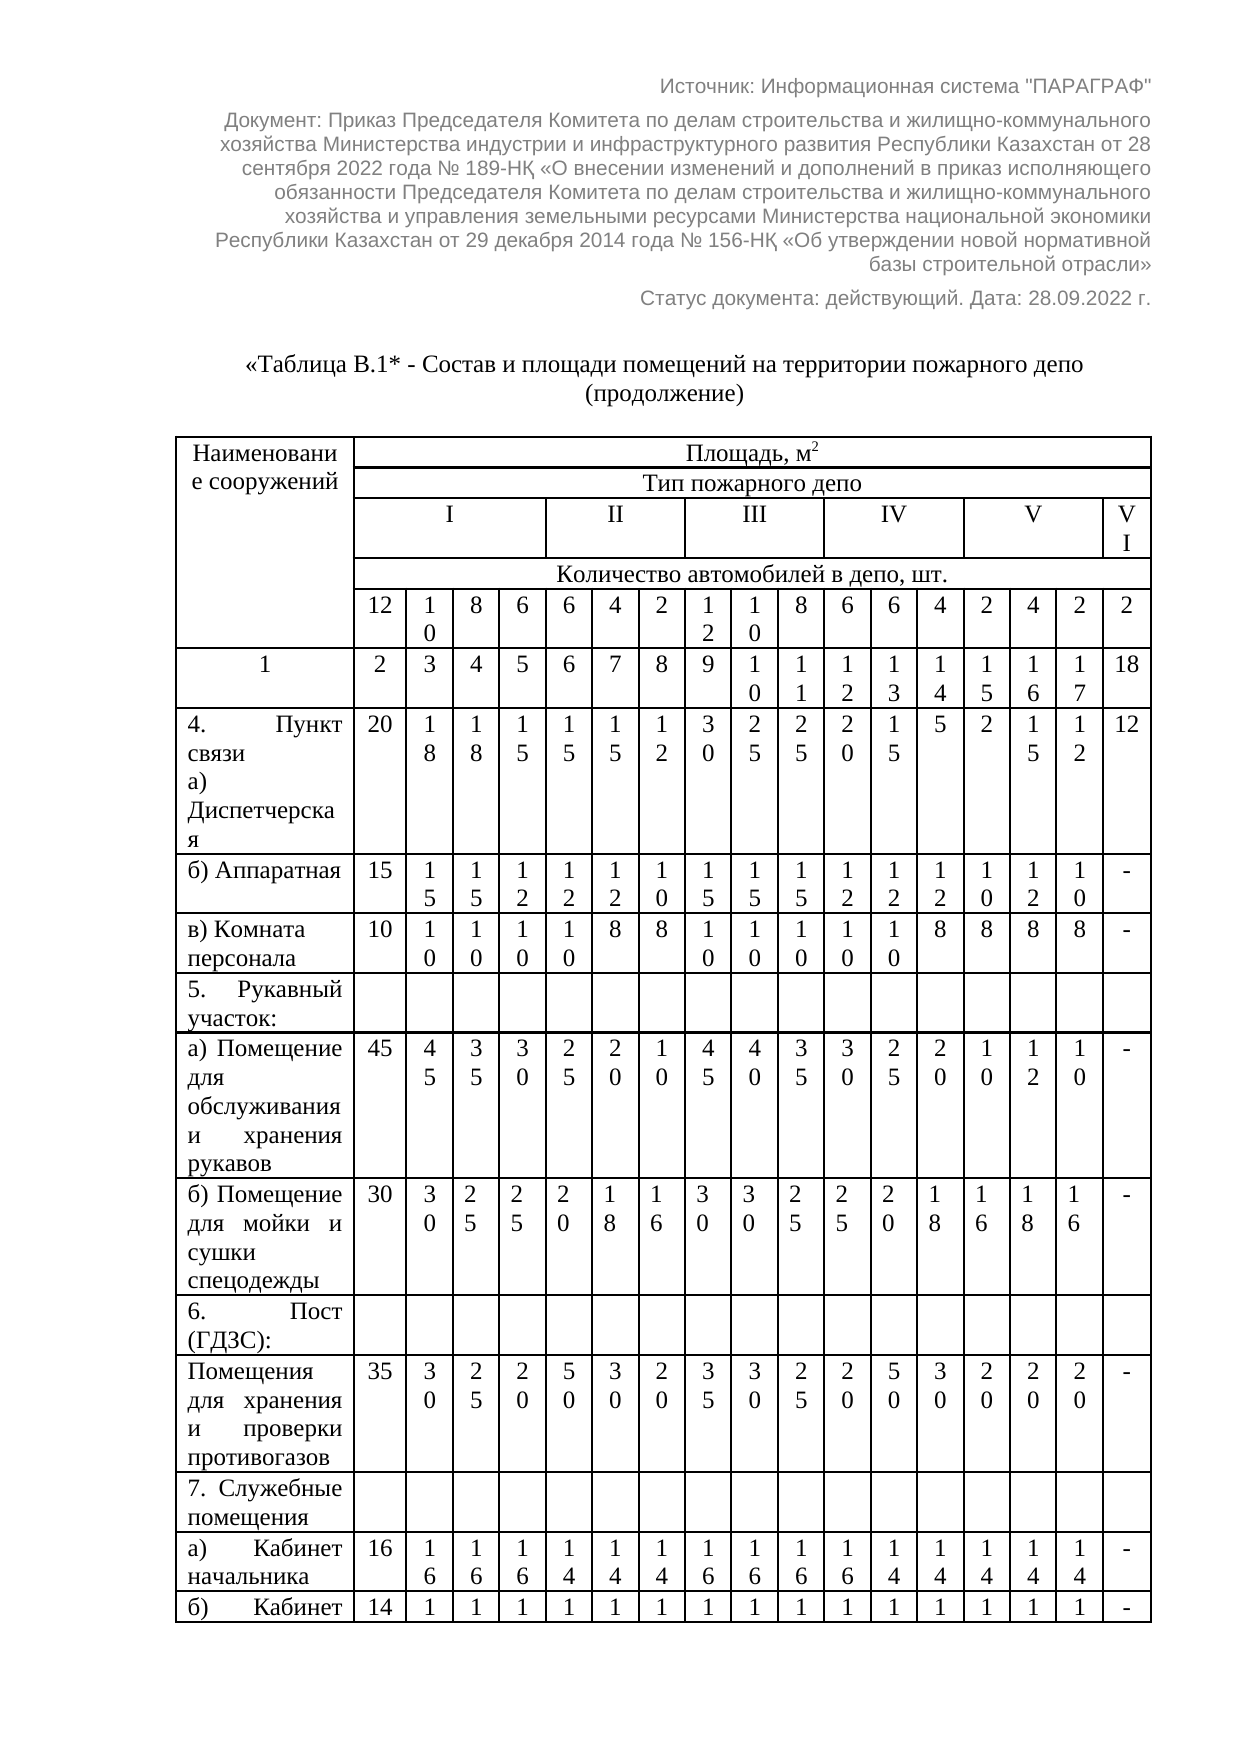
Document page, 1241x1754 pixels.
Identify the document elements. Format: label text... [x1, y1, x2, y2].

table_cell 14 [918, 1533, 963, 1590]
table_cell 14 [825, 1592, 870, 1621]
table_cell 2 [640, 590, 684, 647]
table_cell 12 [593, 1592, 638, 1621]
table_cell 40 [732, 1034, 777, 1177]
table_cell - [1104, 1592, 1150, 1621]
table_cell IV [825, 499, 963, 557]
table_cell 30 [355, 1179, 405, 1294]
table_cell 25 [732, 709, 777, 853]
table_cell 12 [872, 855, 916, 912]
table_cell [407, 1296, 452, 1354]
table_cell 20 [825, 1356, 870, 1471]
table_cell [1057, 1473, 1102, 1531]
table_cell 30 [918, 1356, 963, 1471]
table_cell 8 [640, 649, 684, 707]
table_cell 14 [686, 1592, 730, 1621]
table_cell 20 [872, 1179, 916, 1294]
table_cell 10 [965, 855, 1009, 912]
table_cell 2 [965, 590, 1009, 647]
table_cell 15 [1011, 709, 1055, 853]
table_cell 30 [732, 1356, 777, 1471]
table_cell II [547, 499, 684, 557]
table_cell 12 [1104, 709, 1150, 853]
table_cell 12 [965, 1592, 1009, 1621]
table_cell 10 [965, 1034, 1009, 1177]
table_cell 8 [593, 914, 638, 972]
table_cell 35 [454, 1034, 498, 1177]
table_cell 25 [825, 1179, 870, 1294]
table_cell - [1104, 914, 1150, 972]
table_cell [1011, 974, 1055, 1031]
table_cell [593, 1296, 638, 1354]
table_cell 1 [177, 649, 353, 707]
table_cell V [965, 499, 1102, 557]
table_cell 12 [355, 590, 405, 647]
table_cell 14 [965, 1533, 1009, 1590]
table_cell 45 [355, 1034, 405, 1177]
table_cell 20 [355, 709, 405, 853]
table_cell 15 [686, 855, 730, 912]
table_cell 11 [779, 649, 823, 707]
table_cell - [1104, 1179, 1150, 1294]
table_cell в) Комната персонала [177, 914, 353, 972]
table_cell 6. Пост (ГДЗС): [177, 1296, 353, 1354]
table_cell 6 [547, 649, 591, 707]
table_cell 15 [355, 855, 405, 912]
table_cell 10 [355, 914, 405, 972]
table_cell [593, 974, 638, 1031]
table_cell 12 [547, 855, 591, 912]
table_cell 10 [640, 1034, 684, 1177]
table_cell 30 [500, 1034, 545, 1177]
table_cell а) Помещение для обслуживания и хранения рукавов [177, 1034, 353, 1177]
table_cell Количество автомобилей в депо, шт. [355, 559, 1150, 588]
table_cell [500, 1473, 545, 1531]
table_cell [686, 974, 730, 1031]
table_cell 14 [1011, 1533, 1055, 1590]
table_cell 25 [547, 1034, 591, 1177]
table_cell 14 [454, 1592, 498, 1621]
table_cell 35 [779, 1034, 823, 1177]
table_cell 12 [918, 855, 963, 912]
table_cell 10 [686, 914, 730, 972]
table_cell 10 [547, 914, 591, 972]
table_cell 6 [872, 590, 916, 647]
table_cell 8 [1011, 914, 1055, 972]
table_cell [547, 974, 591, 1031]
table_cell 12 [640, 709, 684, 853]
table_cell 10 [872, 914, 916, 972]
table_cell [547, 1296, 591, 1354]
table_cell 45 [686, 1034, 730, 1177]
table_cell 30 [407, 1179, 452, 1294]
table_cell 16 [965, 1179, 1009, 1294]
table_cell 4 [593, 590, 638, 647]
table_cell [1057, 1296, 1102, 1354]
table_cell 18 [1104, 649, 1150, 707]
table_cell 10 [407, 590, 452, 647]
table_cell 20 [1011, 1356, 1055, 1471]
table_cell [407, 974, 452, 1031]
table_cell 10 [779, 914, 823, 972]
table_cell 4. Пункт связи а) Диспетчерская [177, 709, 353, 853]
table_cell 16 [686, 1533, 730, 1590]
table_cell 20 [1057, 1356, 1102, 1471]
table_cell 4 [918, 590, 963, 647]
table_cell 45 [407, 1034, 452, 1177]
table_cell 12 [1057, 1592, 1102, 1621]
table_cell 14 [640, 1533, 684, 1590]
table_cell 9 [686, 649, 730, 707]
table_cell 20 [918, 1034, 963, 1177]
table_cell 30 [686, 709, 730, 853]
table_cell 35 [686, 1356, 730, 1471]
table_cell 12 [593, 855, 638, 912]
table_cell 25 [779, 1179, 823, 1294]
table_cell 2 [355, 649, 405, 707]
table_cell [1104, 1296, 1150, 1354]
table_cell 15 [732, 855, 777, 912]
table_cell [825, 974, 870, 1031]
table_cell 7. Служебные помещения [177, 1473, 353, 1531]
table_cell 18 [1011, 1179, 1055, 1294]
table_cell [454, 974, 498, 1031]
table_cell 14 [500, 1592, 545, 1621]
table_cell [355, 1473, 405, 1531]
table_cell 10 [1057, 1034, 1102, 1177]
table_cell 5 [918, 709, 963, 853]
table_cell 15 [454, 855, 498, 912]
table_cell - [1104, 1356, 1150, 1471]
table_cell [872, 1473, 916, 1531]
table_cell 8 [640, 914, 684, 972]
table_cell 14 [547, 1533, 591, 1590]
table_cell 8 [779, 590, 823, 647]
table_cell 12 [1011, 1034, 1055, 1177]
table_cell VI [1104, 499, 1150, 557]
table_cell 8 [918, 914, 963, 972]
table_cell [779, 1296, 823, 1354]
table_cell 14 [407, 1592, 452, 1621]
table_cell 50 [872, 1356, 916, 1471]
table_cell 16 [825, 1533, 870, 1590]
table_cell [1011, 1473, 1055, 1531]
table_cell [918, 1473, 963, 1531]
table_cell 16 [355, 1533, 405, 1590]
table_cell 12 [1011, 1592, 1055, 1621]
table_cell 16 [1057, 1179, 1102, 1294]
table_cell 25 [454, 1356, 498, 1471]
table_cell 18 [454, 709, 498, 853]
table_cell а) Кабинет начальника [177, 1533, 353, 1590]
table_cell 16 [500, 1533, 545, 1590]
table_cell 16 [454, 1533, 498, 1590]
table_cell 8 [1057, 914, 1102, 972]
table_cell Помещения для хранения и проверки противогазов [177, 1356, 353, 1471]
table_cell 10 [732, 590, 777, 647]
table_cell 13 [872, 649, 916, 707]
table_cell 16 [640, 1179, 684, 1294]
table_cell 10 [1057, 855, 1102, 912]
table_cell 15 [500, 709, 545, 853]
table_cell [686, 1296, 730, 1354]
table_cell 12 [825, 855, 870, 912]
table_cell 14 [1057, 1533, 1102, 1590]
table_cell 8 [965, 914, 1009, 972]
table_cell 20 [593, 1034, 638, 1177]
table_cell 12 [1057, 709, 1102, 853]
table_cell 18 [918, 1179, 963, 1294]
table_cell 15 [593, 709, 638, 853]
table_cell 35 [355, 1356, 405, 1471]
table_cell [640, 1473, 684, 1531]
table_cell 17 [1057, 649, 1102, 707]
table_cell [779, 1473, 823, 1531]
table_cell [1104, 1473, 1150, 1531]
table_cell 15 [407, 855, 452, 912]
table_cell 14 [355, 1592, 405, 1621]
table_cell [355, 1296, 405, 1354]
table_cell I [355, 499, 545, 557]
table_cell [825, 1473, 870, 1531]
table_cell 14 [779, 1592, 823, 1621]
table_cell 6 [547, 590, 591, 647]
table_cell 30 [407, 1356, 452, 1471]
table_cell 25 [500, 1179, 545, 1294]
table_cell 4 [454, 649, 498, 707]
table_cell 2 [965, 709, 1009, 853]
table_cell 6 [500, 590, 545, 647]
table_cell б) Аппаратная [177, 855, 353, 912]
table_cell [640, 974, 684, 1031]
table_cell 30 [825, 1034, 870, 1177]
table_cell 12 [500, 855, 545, 912]
table_cell 25 [779, 1356, 823, 1471]
table_cell б) Помещение для мойки и сушки спецодежды [177, 1179, 353, 1294]
table_cell 10 [640, 855, 684, 912]
table_cell 14 [872, 1533, 916, 1590]
table_header Площадь, м2 [355, 438, 1150, 466]
table_cell [1104, 974, 1150, 1031]
table_cell [779, 974, 823, 1031]
table_cell 15 [779, 855, 823, 912]
table_cell 18 [593, 1179, 638, 1294]
table_cell [1057, 974, 1102, 1031]
table_cell 20 [825, 709, 870, 853]
table_cell [1011, 1296, 1055, 1354]
table_cell [825, 1296, 870, 1354]
table_cell 20 [965, 1356, 1009, 1471]
table_cell - [1104, 855, 1150, 912]
table_cell 12 [640, 1592, 684, 1621]
table_cell 15 [965, 649, 1009, 707]
table_cell 12 [1011, 855, 1055, 912]
table_cell 15 [547, 709, 591, 853]
table_cell 10 [407, 914, 452, 972]
table_cell 30 [686, 1179, 730, 1294]
table_cell [872, 974, 916, 1031]
table_cell 12 [918, 1592, 963, 1621]
table_cell [500, 1296, 545, 1354]
table_cell 18 [407, 709, 452, 853]
table_cell 25 [872, 1034, 916, 1177]
table_cell 15 [872, 709, 916, 853]
table_cell 2 [1104, 590, 1150, 647]
table_cell 16 [1011, 649, 1055, 707]
table_cell 12 [686, 590, 730, 647]
table_cell 14 [593, 1533, 638, 1590]
table_cell 12 [825, 649, 870, 707]
table_cell [407, 1473, 452, 1531]
table_cell 3 [407, 649, 452, 707]
table_cell 14 [732, 1592, 777, 1621]
table_cell - [1104, 1034, 1150, 1177]
table_cell 20 [640, 1356, 684, 1471]
table_cell [732, 974, 777, 1031]
table_cell 12 [547, 1592, 591, 1621]
table_cell 16 [407, 1533, 452, 1590]
table_cell 7 [593, 649, 638, 707]
table_cell [640, 1296, 684, 1354]
table_cell 16 [779, 1533, 823, 1590]
table_cell 25 [454, 1179, 498, 1294]
table_cell 10 [454, 914, 498, 972]
table_cell III [686, 499, 823, 557]
table_cell 10 [500, 914, 545, 972]
table_cell 5. Рукавный участок: [177, 974, 353, 1031]
table_cell [872, 1296, 916, 1354]
table_cell 5 [500, 649, 545, 707]
table_cell 12 [872, 1592, 916, 1621]
table_cell [500, 974, 545, 1031]
table_cell [454, 1296, 498, 1354]
table_header Наименование сооружений [177, 438, 353, 647]
table_cell 10 [732, 649, 777, 707]
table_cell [177, 1592, 353, 1621]
table_cell - [1104, 1533, 1150, 1590]
table_cell 16 [732, 1533, 777, 1590]
table_cell 20 [500, 1356, 545, 1471]
table_cell 30 [732, 1179, 777, 1294]
table_cell [686, 1473, 730, 1531]
table_cell 14 [918, 649, 963, 707]
table_cell [732, 1296, 777, 1354]
table_cell 8 [454, 590, 498, 647]
table_cell 20 [547, 1179, 591, 1294]
table_cell [732, 1473, 777, 1531]
table_cell [547, 1473, 591, 1531]
table_cell 4 [1011, 590, 1055, 647]
table_cell [454, 1473, 498, 1531]
table_cell [918, 1296, 963, 1354]
table_cell 25 [779, 709, 823, 853]
text «Таблица В.1* - Состав и площади помещений на территории пожарного депо (продолжение) [177, 349, 1152, 407]
table_cell [593, 1473, 638, 1531]
table_cell [918, 974, 963, 1031]
table_cell 30 [593, 1356, 638, 1471]
table_cell [355, 974, 405, 1031]
table_cell [965, 974, 1009, 1031]
table_cell 2 [1057, 590, 1102, 647]
table_cell 10 [825, 914, 870, 972]
table_cell 10 [732, 914, 777, 972]
table_cell Тип пожарного депо [355, 469, 1150, 497]
table_cell 6 [825, 590, 870, 647]
table_cell 50 [547, 1356, 591, 1471]
table_cell [965, 1296, 1009, 1354]
table_cell [965, 1473, 1009, 1531]
